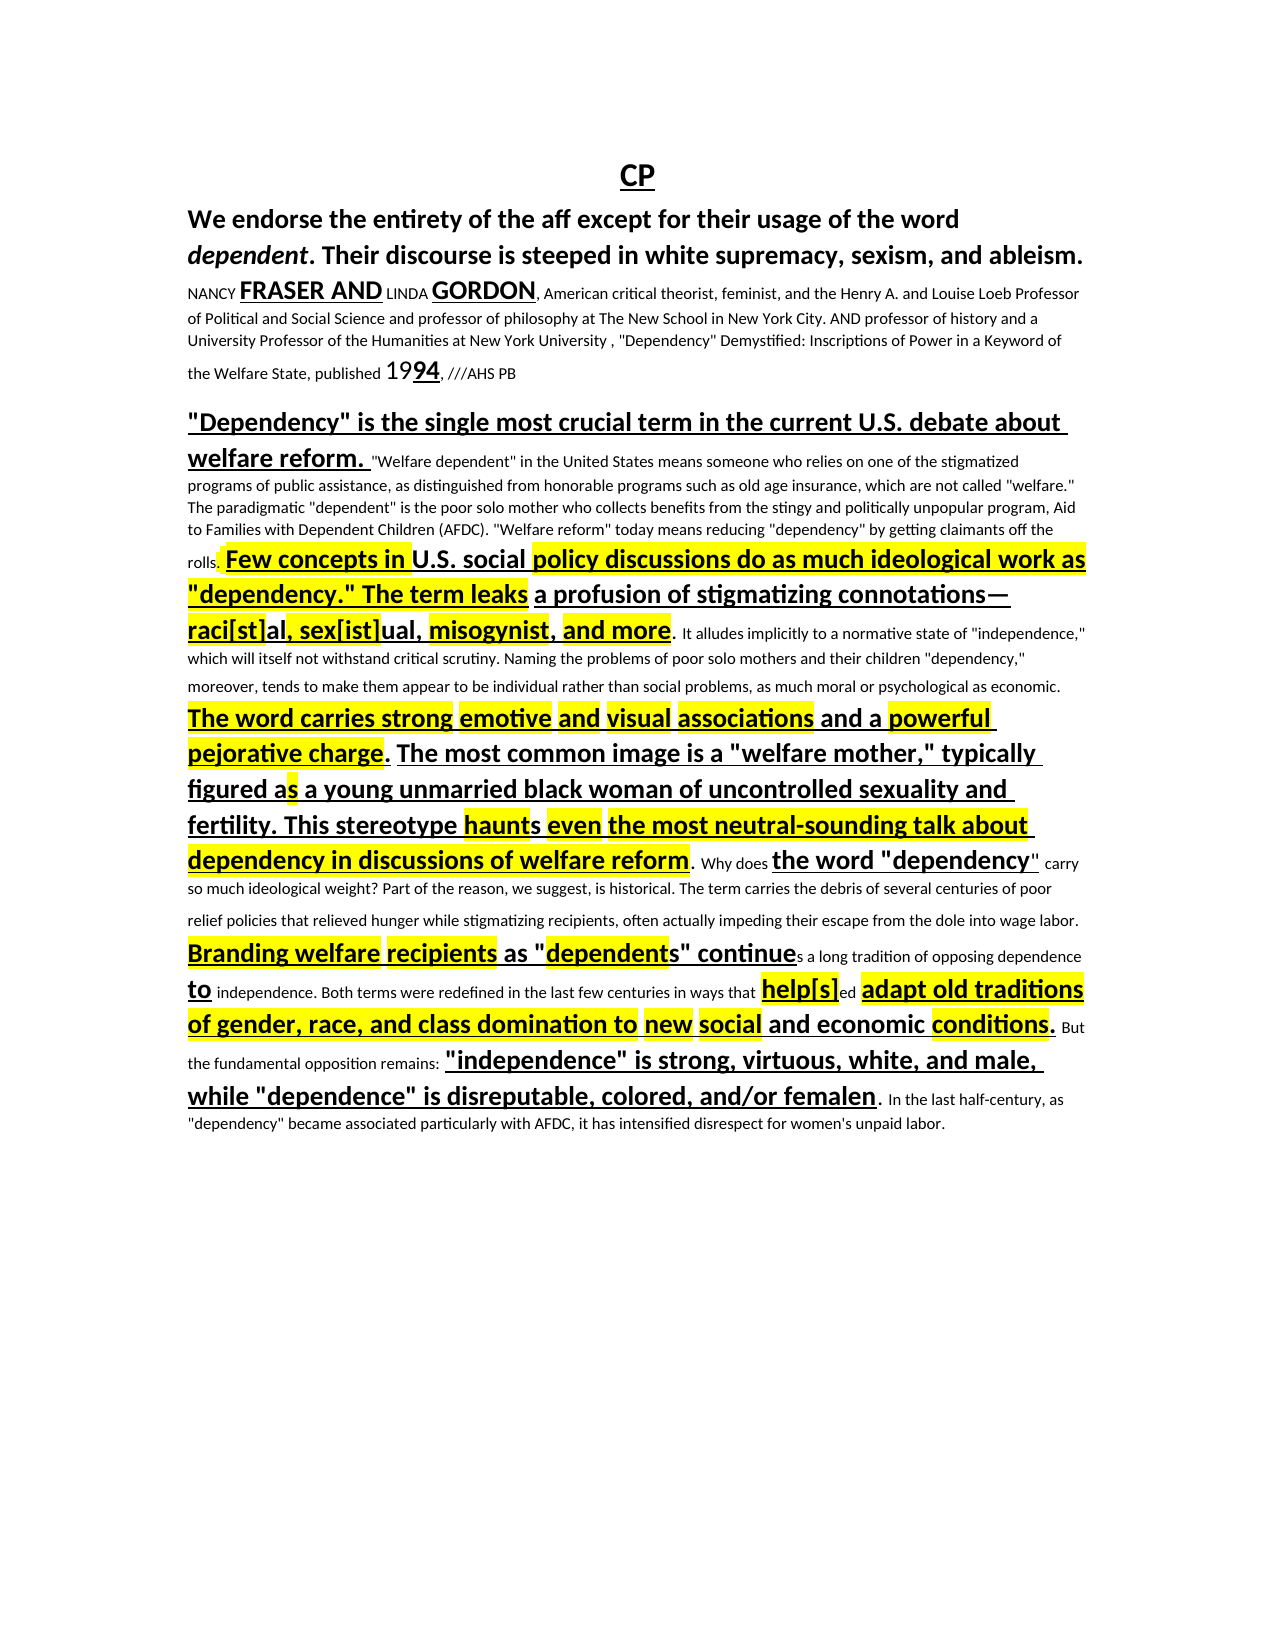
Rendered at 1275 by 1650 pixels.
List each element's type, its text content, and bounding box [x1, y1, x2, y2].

subtitle We endorse the entirety of the aff except for their usage of the word dependent. Their discourse is steeped in white supremacy, sexism, and ableism. [187, 202, 1087, 271]
text NANCY FRASER AND LINDA GORDON, American critical theorist, feminist, and the Henry A. and Louise Loeb Professor of Political and Social Science and professor of philosophy at The New School in New York City. AND professor of history and a University Professor of the Humanities at New York University , "Dependency" Demystified: Inscriptions of Power in a Keyword of the Welfare State, published 1994, ///AHS PB [187, 273, 1087, 386]
text "Dependency" is the single most crucial term in the current U.S. debate about welfare reform. "Welfare dependent" in the United States means someone who relies on one of the stigmatized programs of public assistance, as distinguished from honorable programs such as old age insurance, which are not called "welfare." The paradigmatic "dependent" is the poor solo mother who collects benefits from the stingy and politically unpopular program, Aid to Families with Dependent Children (AFDC). "Welfare reform" today means reducing "dependency" by getting claimants off the rolls. Few concepts in U.S. social policy discussions do as much ideological work as "dependency." The term leaks a profusion of stigmatizing connotations—raci[st]al, sex[ist]ual, misogynist, and more. It alludes implicitly to a normative state of "independence," which will itself not withstand critical scrutiny. Naming the problems of poor solo mothers and their children "dependency," moreover, tends to make them appear to be individual rather than social problems, as much moral or psychological as economic. The word carries strong emotive and visual associations and a powerful pejorative charge. The most common image is a "welfare mother," typically figured as a young unmarried black woman of uncontrolled sexuality and fertility. This stereotype haunts even the most neutral-sounding talk about dependency in discussions of welfare reform. Why does the word "dependency" carry so much ideological weight? Part of the reason, we suggest, is historical. The term carries the debris of several centuries of poor relief policies that relieved hunger while stigmatizing recipients, often actually impeding their escape from the dole into wage labor. Branding welfare recipients as "dependents" continues a long tradition of opposing dependence to independence. Both terms were redefined in the last few centuries in ways that help[s]ed adapt old traditions of gender, race, and class domination to new social and economic conditions. But the fundamental opposition remains: "independence" is strong, virtuous, white, and male, while "dependence" is disreputable, colored, and/or femalen. In the last half-century, as "dependency" became associated particularly with AFDC, it has intensified disrespect for women's unpaid labor. [187, 405, 1087, 1134]
subtitle CP [187, 154, 1087, 195]
